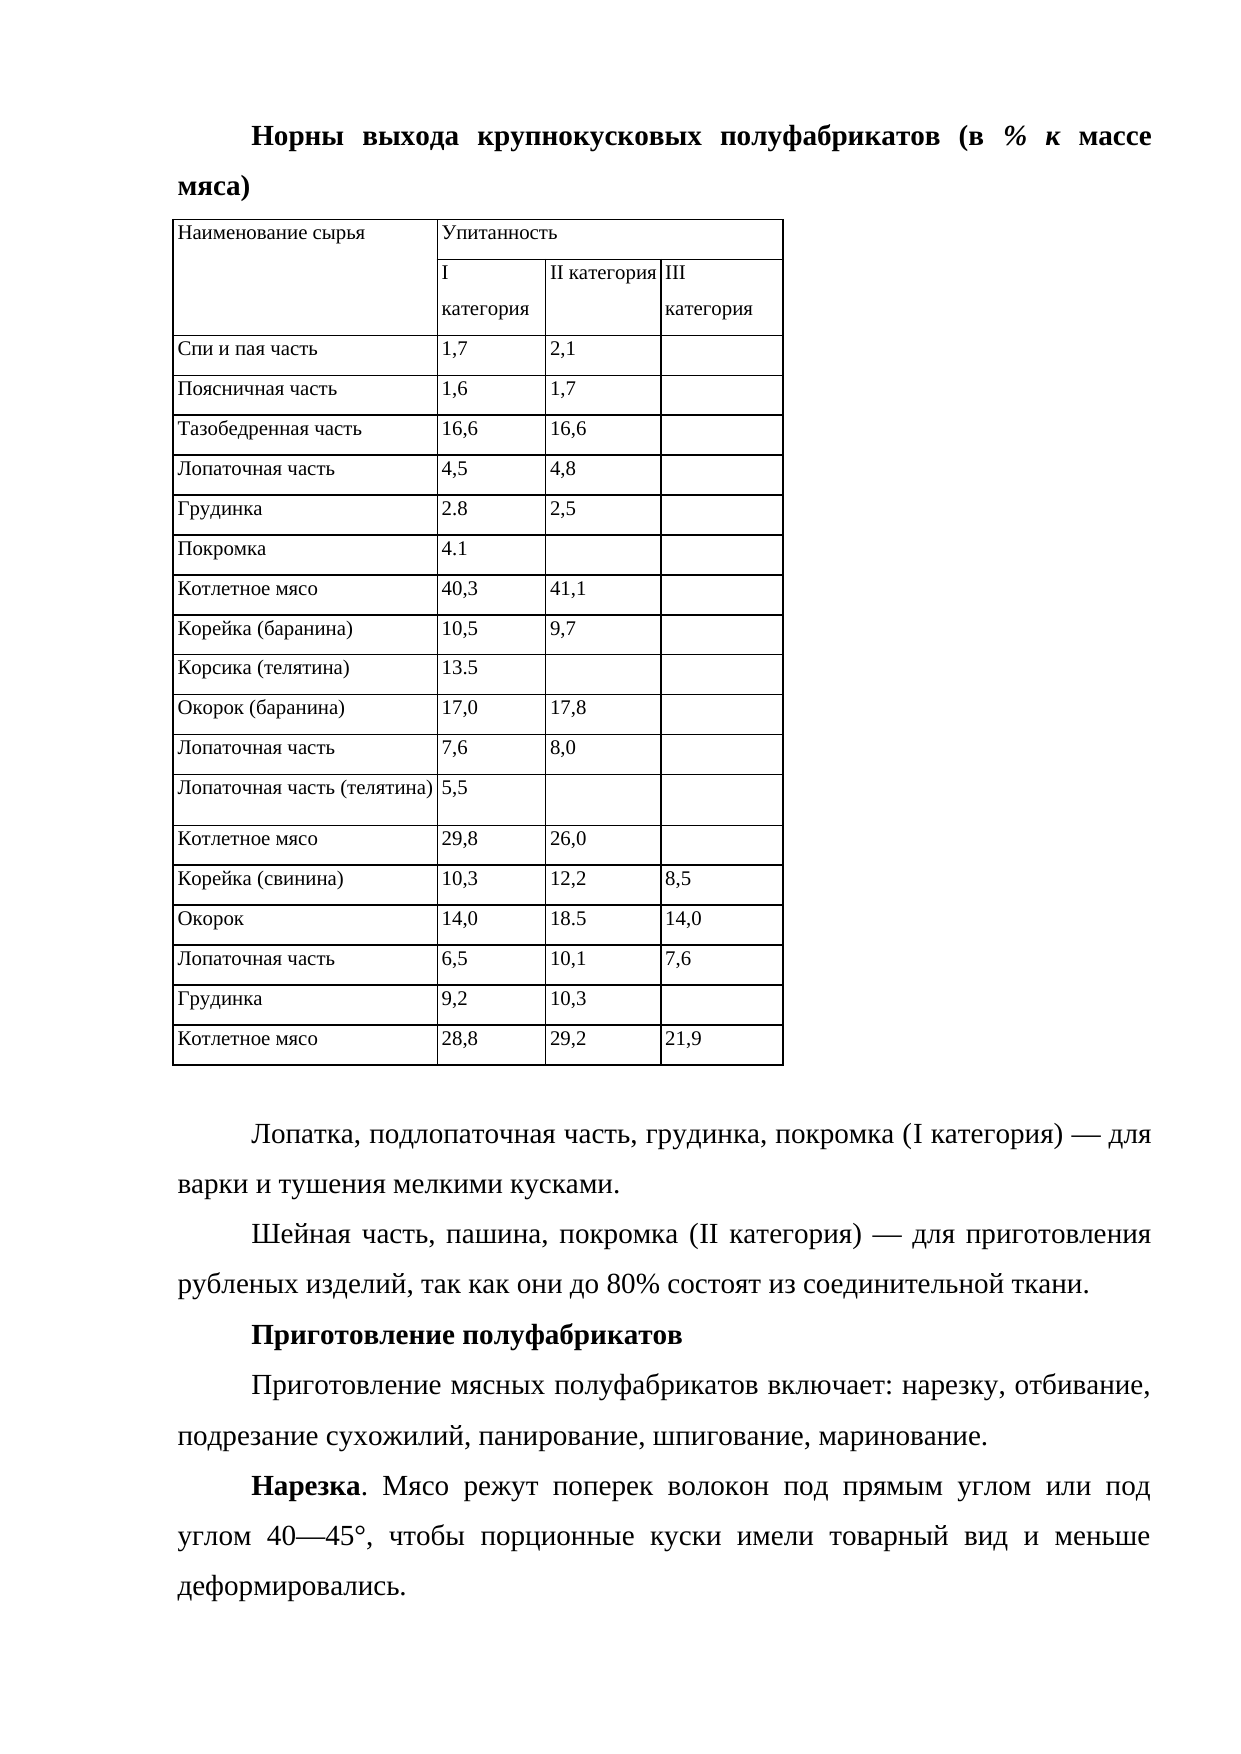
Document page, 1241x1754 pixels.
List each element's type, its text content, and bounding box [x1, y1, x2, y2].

table_cell Грудинка [174, 986, 437, 1024]
table_cell Окорок (баранина) [174, 695, 437, 733]
table_cell 7,6 [438, 735, 545, 773]
table_cell 10,3 [546, 986, 660, 1024]
table_cell 2.8 [438, 496, 545, 534]
table_cell 10,5 [438, 616, 545, 654]
table_cell [546, 655, 660, 694]
text Приготовление полуфабрикатов [177, 1317, 1152, 1351]
table_cell 29,2 [546, 1026, 660, 1064]
table_cell Лопаточная часть [174, 946, 437, 984]
table_cell Котлетное мясо [174, 826, 437, 864]
table_cell [662, 735, 782, 773]
table_cell Котлетное мясо [174, 576, 437, 614]
table_cell [662, 695, 782, 733]
table_cell 1,6 [438, 376, 545, 414]
table_cell 8,5 [662, 866, 782, 904]
table_cell Спи и пая часть [174, 336, 437, 374]
table_cell [662, 336, 782, 374]
table_cell 14,0 [438, 906, 545, 944]
table_cell [662, 986, 782, 1024]
table_cell 17,0 [438, 695, 545, 733]
table_cell [662, 376, 782, 414]
table_cell I категория [438, 260, 545, 334]
table_cell 26,0 [546, 826, 660, 864]
table_cell [662, 616, 782, 654]
table_cell 4.1 [438, 536, 545, 574]
text Шейная часть, пашина, покромка (II категория) — для приготовления рубленых изделий, так как они до 80% состоят из соединительной ткани. [177, 1216, 1152, 1300]
table_cell [662, 775, 782, 824]
table_cell Окорок [174, 906, 437, 944]
table_cell 8,0 [546, 735, 660, 773]
table_cell 2,1 [546, 336, 660, 374]
table_cell [662, 496, 782, 534]
table_cell 13.5 [438, 655, 545, 694]
table_cell 12,2 [546, 866, 660, 904]
table_cell 2,5 [546, 496, 660, 534]
table_cell 14,0 [662, 906, 782, 944]
table_cell Корейка (баранина) [174, 616, 437, 654]
table_cell III категория [662, 260, 782, 334]
table_cell 18.5 [546, 906, 660, 944]
table_cell [546, 536, 660, 574]
table_cell 9,2 [438, 986, 545, 1024]
table_cell 40,3 [438, 576, 545, 614]
table_cell 41,1 [546, 576, 660, 614]
table_cell Поясничная часть [174, 376, 437, 414]
table_cell 7,6 [662, 946, 782, 984]
text Нарезка. Мясо режут поперек волокон под прямым углом или под углом 40—45°, чтобы порционные куски имели товарный вид и меньше деформировались. [177, 1468, 1152, 1602]
table_cell 10,1 [546, 946, 660, 984]
table_cell [662, 826, 782, 864]
table_cell 28,8 [438, 1026, 545, 1064]
table_cell 17,8 [546, 695, 660, 733]
table_cell 1,7 [438, 336, 545, 374]
table_cell 1,7 [546, 376, 660, 414]
table_cell 4,5 [438, 456, 545, 494]
table_cell Лопаточная часть [174, 735, 437, 773]
table_cell 5,5 [438, 775, 545, 824]
table_cell Корсика (телятина) [174, 655, 437, 694]
table_cell Тазобедренная часть [174, 416, 437, 454]
table_cell [546, 775, 660, 824]
table_cell 9,7 [546, 616, 660, 654]
table_cell [662, 536, 782, 574]
table_cell Покромка [174, 536, 437, 574]
text Лопатка, подлопаточная часть, грудинка, покромка (I категория) — для варки и тушения мелкими кусками. [177, 1116, 1152, 1199]
table_cell [662, 576, 782, 614]
table_cell 16,6 [438, 416, 545, 454]
table_cell [662, 416, 782, 454]
text Норны выхода крупнокусковых полуфабрикатов (в % к массе мяса) [177, 118, 1152, 202]
table_cell Лопаточная часть (телятина) [174, 775, 437, 824]
table_cell Котлетное мясо [174, 1026, 437, 1064]
table_cell II категория [546, 260, 660, 334]
table_cell 10,3 [438, 866, 545, 904]
table_cell [662, 456, 782, 494]
table_cell 4,8 [546, 456, 660, 494]
table_cell 6,5 [438, 946, 545, 984]
table_cell 21,9 [662, 1026, 782, 1064]
table_header Наименование сырья [174, 220, 437, 259]
table_header Упитанность [438, 220, 782, 259]
table_cell Лопаточная часть [174, 456, 437, 494]
table_cell Корейка (свинина) [174, 866, 437, 904]
table_cell Грудинка [174, 496, 437, 534]
text Приготовление мясных полуфабрикатов включает: нарезку, отбивание, подрезание сухожилий, панирование, шпигование, маринование. [177, 1367, 1152, 1451]
table_cell [662, 655, 782, 694]
table_cell 16,6 [546, 416, 660, 454]
table_cell [174, 259, 437, 334]
table_cell 29,8 [438, 826, 545, 864]
